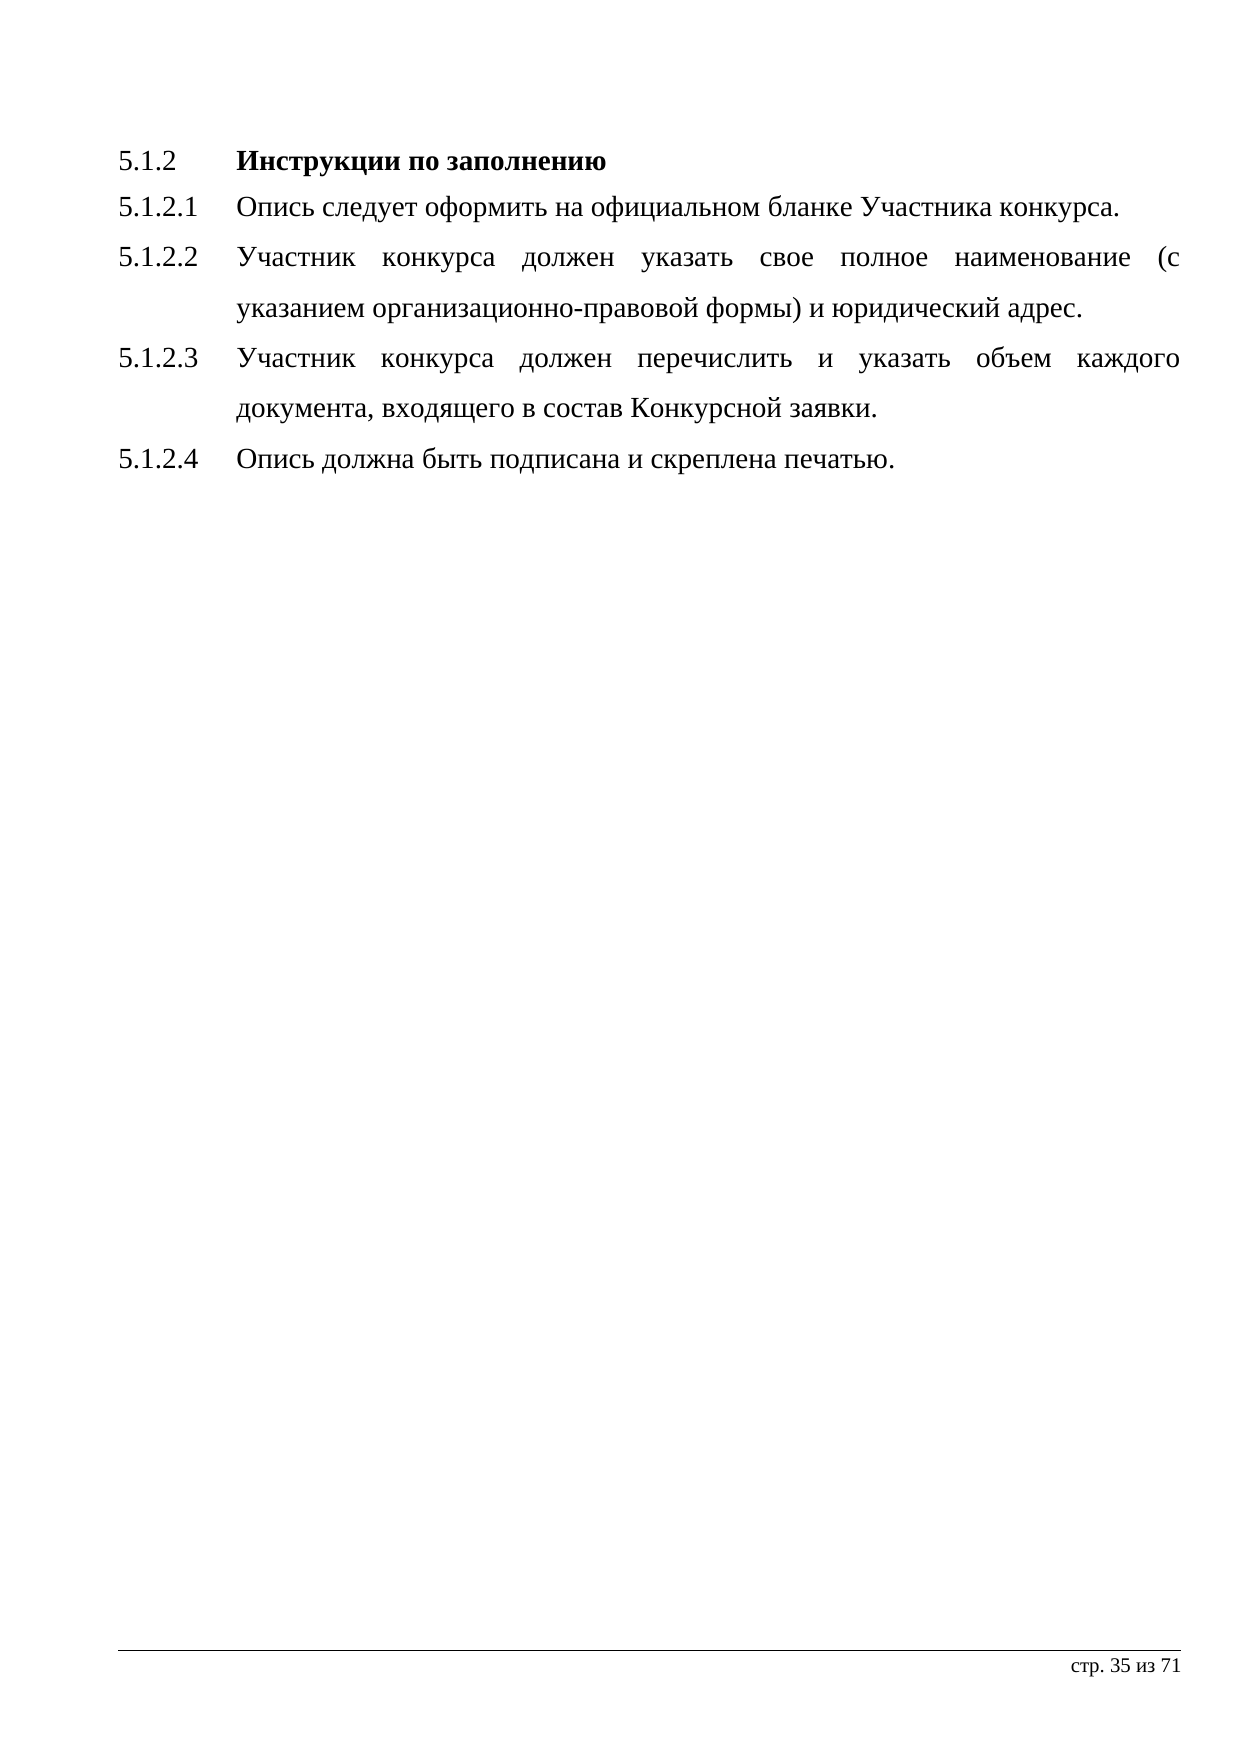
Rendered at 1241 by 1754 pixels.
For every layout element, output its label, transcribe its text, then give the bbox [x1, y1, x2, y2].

text Опись следует оформить на официальном бланке Участника конкурса. [118, 189, 1181, 223]
text Опись должна быть подписана и скреплена печатью. [118, 441, 1181, 474]
text Инструкции по заполнению [118, 143, 1181, 177]
text Участник конкурса должен перечислить и указать объем каждого документа, входящего в состав Конкурсной заявки. [118, 340, 1181, 424]
text Участник конкурса должен указать свое полное наименование (с указанием организационно-правовой формы) и юридический адрес. [118, 239, 1181, 323]
